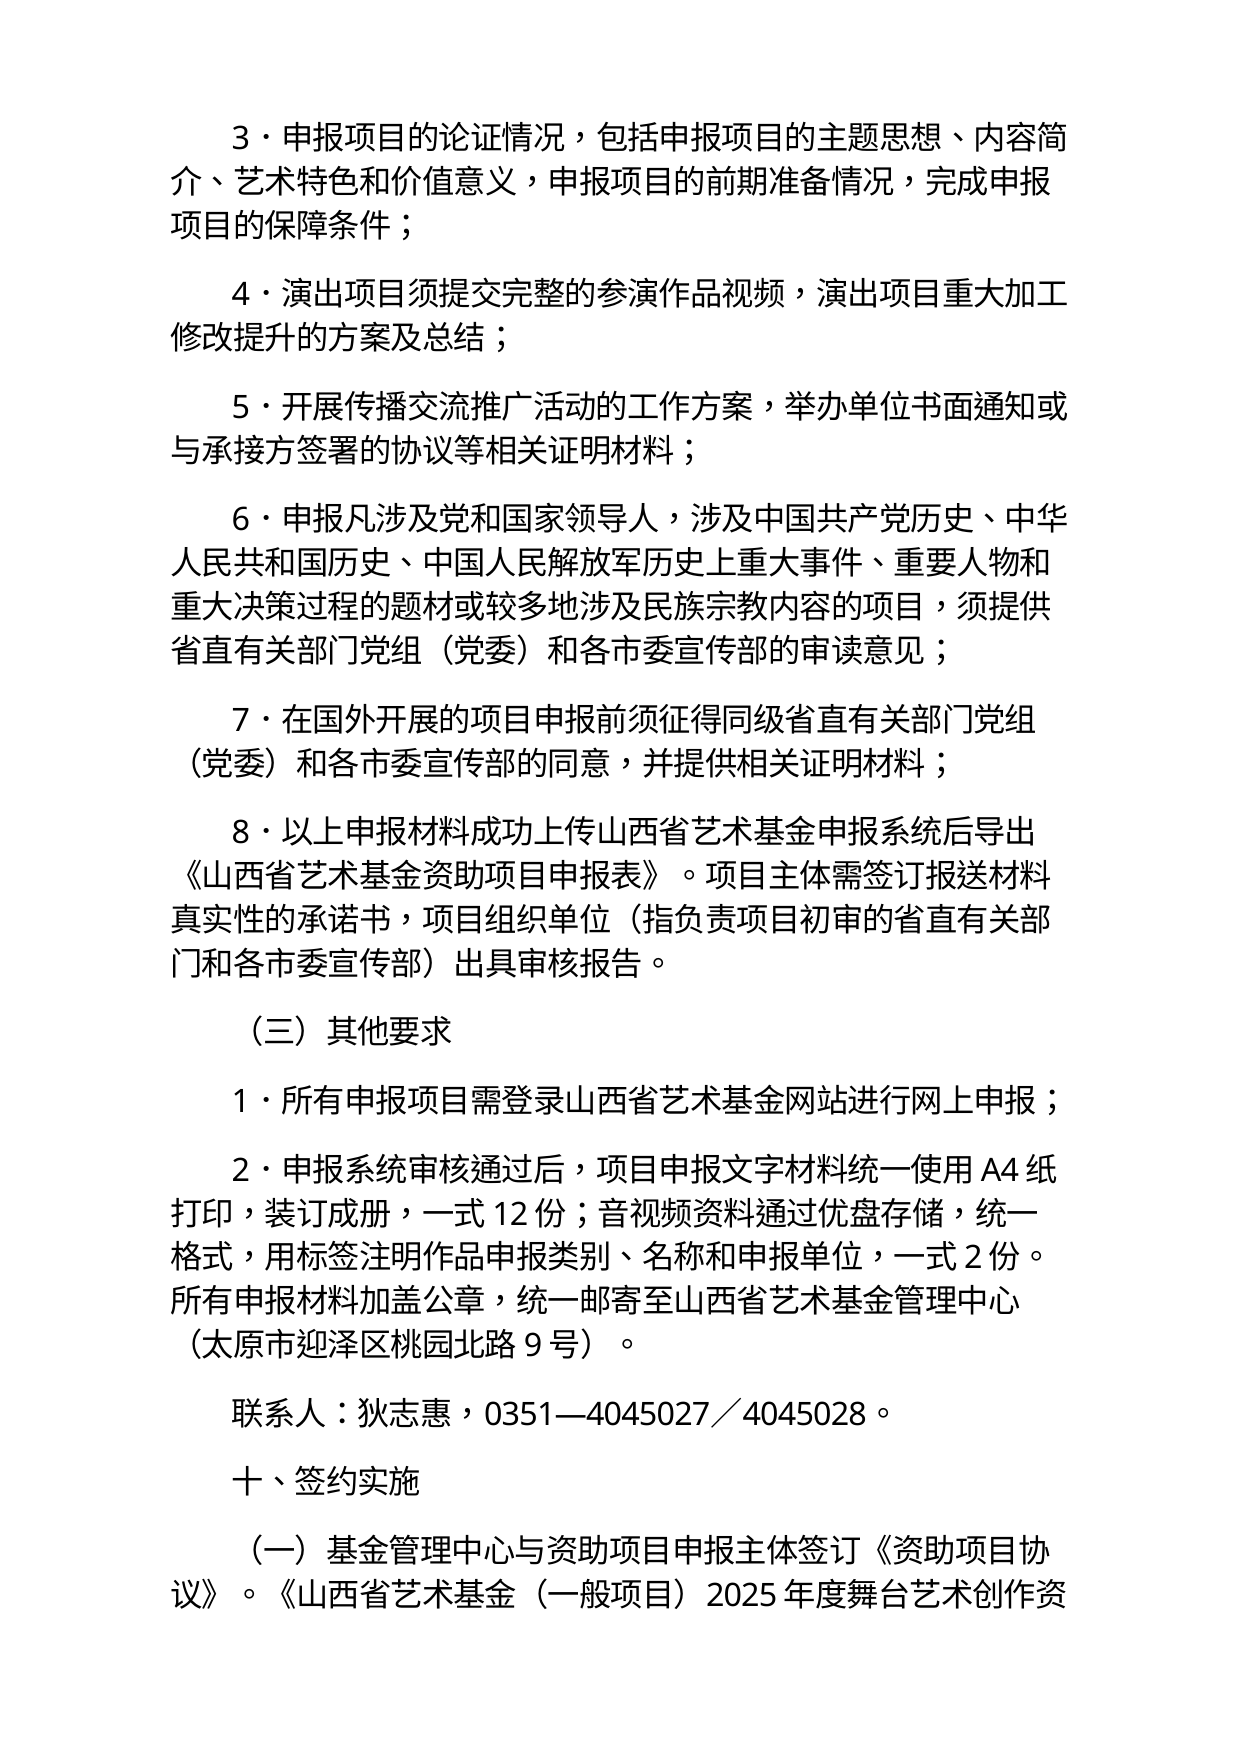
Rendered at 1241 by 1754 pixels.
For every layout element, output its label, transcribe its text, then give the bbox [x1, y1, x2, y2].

text 8．以上申报材料成功上传山西省艺术基金申报系统后导出《山西省艺术基金资助项目申报表》。项目主体需签订报送材料真实性的承诺书，项目组织单位（指负责项目初审的省直有关部门和各市委宣传部）出具审核报告。 [170, 809, 1070, 985]
text 3．申报项目的论证情况，包括申报项目的主题思想、内容简介、艺术特色和价值意义，申报项目的前期准备情况，完成申报项目的保障条件； [170, 114, 1070, 246]
text 7．在国外开展的项目申报前须征得同级省直有关部门党组（党委）和各市委宣传部的同意，并提供相关证明材料； [170, 696, 1070, 784]
text 2．申报系统审核通过后，项目申报文字材料统一使用A4纸打印，装订成册，一式12份；音视频资料通过优盘存储，统一格式，用标签注明作品申报类别、名称和申报单位，一式2份。所有申报材料加盖公章，统一邮寄至山西省艺术基金管理中心（太原市迎泽区桃园北路9号）。 [170, 1146, 1070, 1366]
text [170, 1528, 1070, 1616]
text 6．申报凡涉及党和国家领导人，涉及中国共产党历史、中华人民共和国历史、中国人民解放军历史上重大事件、重要人物和重大决策过程的题材或较多地涉及民族宗教内容的项目，须提供省直有关部门党组（党委）和各市委宣传部的审读意见； [170, 496, 1070, 672]
text 联系人：狄志惠，0351—4045027／4045028。 [170, 1391, 1070, 1435]
text 十、签约实施 [170, 1459, 1070, 1503]
text 1．所有申报项目需登录山西省艺术基金网站进行网上申报； [170, 1078, 1070, 1122]
text （三）其他要求 [170, 1009, 1070, 1053]
text 4．演出项目须提交完整的参演作品视频，演出项目重大加工修改提升的方案及总结； [170, 271, 1070, 359]
text 5．开展传播交流推广活动的工作方案，举办单位书面通知或与承接方签署的协议等相关证明材料； [170, 383, 1070, 471]
